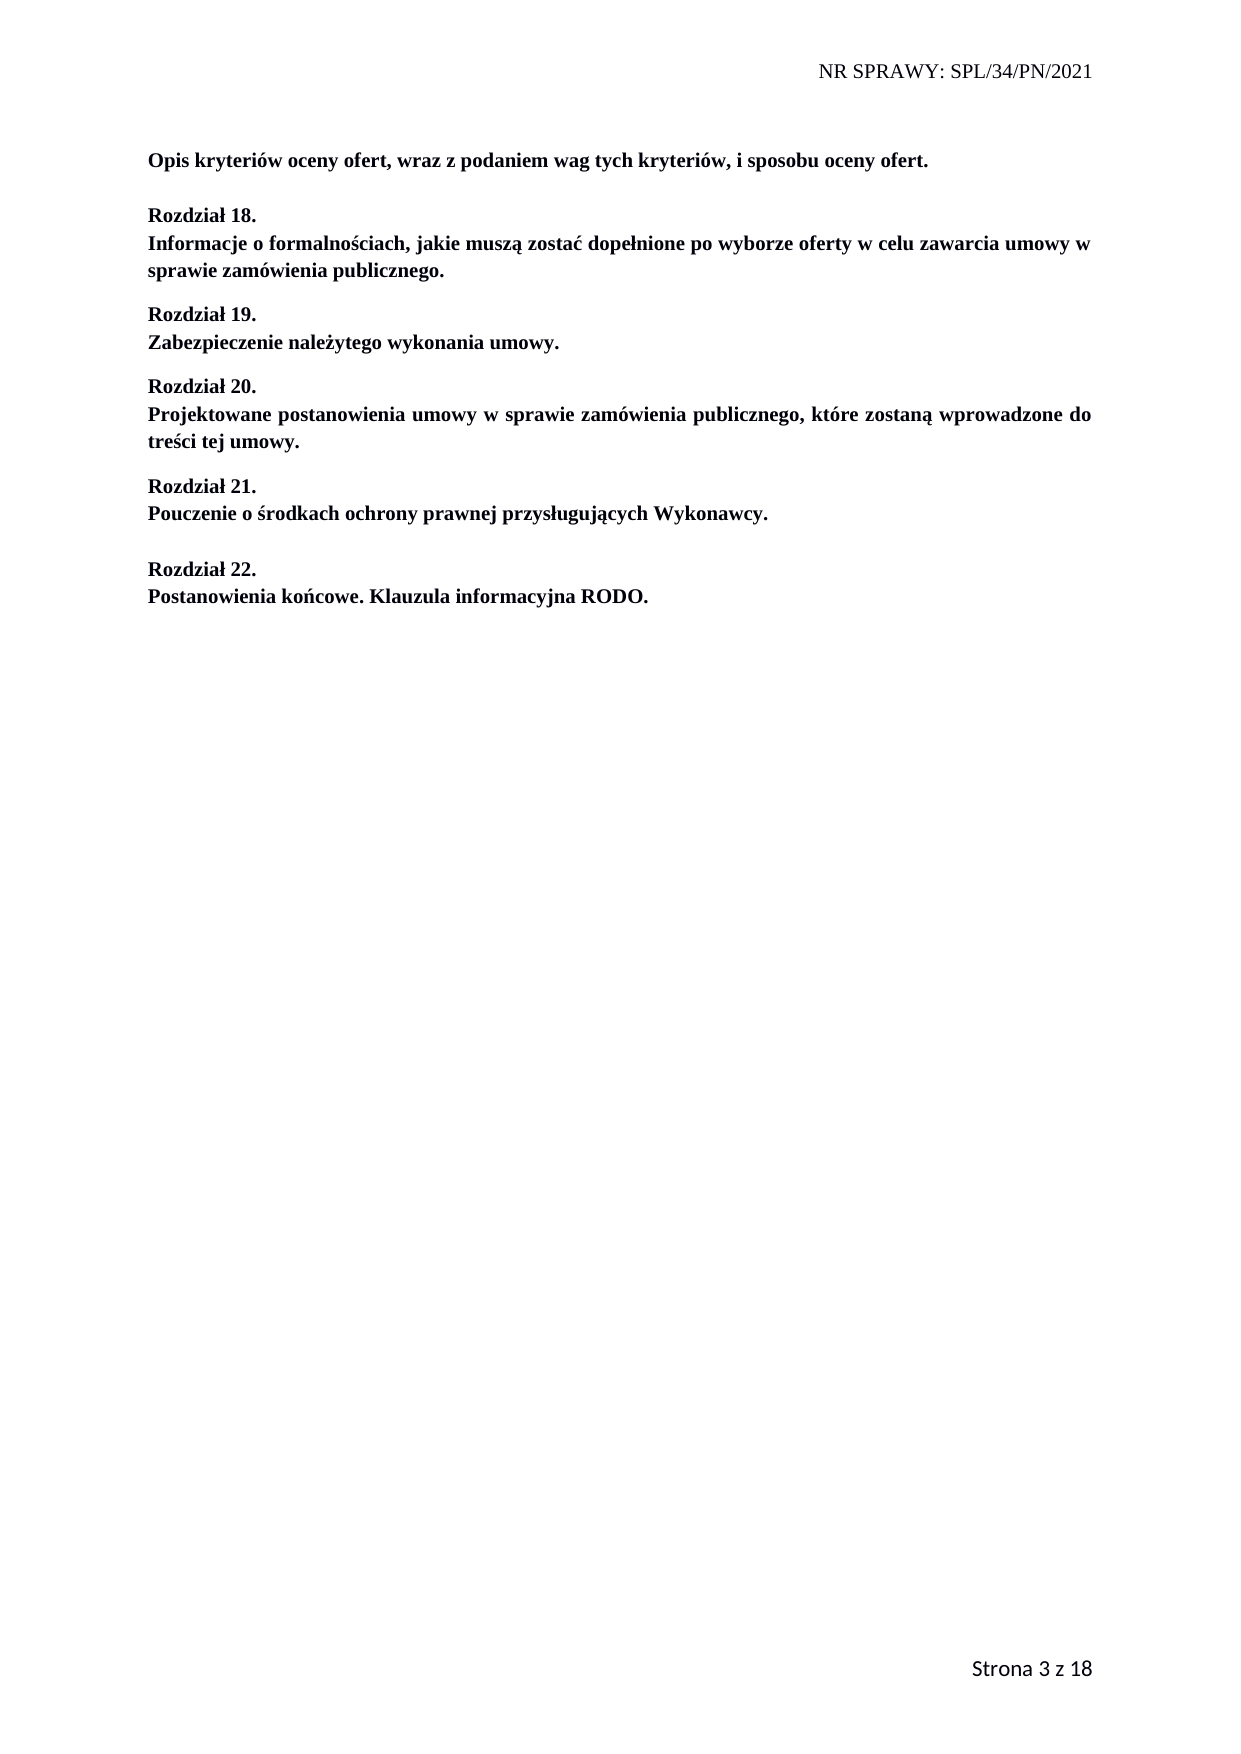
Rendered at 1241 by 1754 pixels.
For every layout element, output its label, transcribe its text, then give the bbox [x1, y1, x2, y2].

text Projektowane postanowienia umowy w sprawie zamówienia publicznego, które zostaną wprowadzone do treści tej umowy. [148, 402, 1093, 453]
text Pouczenie o środkach ochrony prawnej przysługujących Wykonawcy. [148, 501, 1093, 525]
text Zabezpieczenie należytego wykonania umowy. [148, 330, 1093, 354]
text Rozdział 19. [148, 302, 1093, 326]
text Rozdział 21. [148, 474, 1093, 498]
text Informacje o formalnościach, jakie muszą zostać dopełnione po wyborze oferty w celu zawarcia umowy w sprawie zamówienia publicznego. [148, 230, 1093, 282]
text Opis kryteriów oceny ofert, wraz z podaniem wag tych kryteriów, i sposobu oceny ofert. [148, 148, 1093, 172]
text Postanowienia końcowe. Klauzula informacyjna RODO. [148, 584, 1093, 608]
text Rozdział 18. [148, 203, 1093, 227]
text Rozdział 20. [148, 374, 1093, 398]
text Rozdział 22. [148, 556, 1093, 581]
